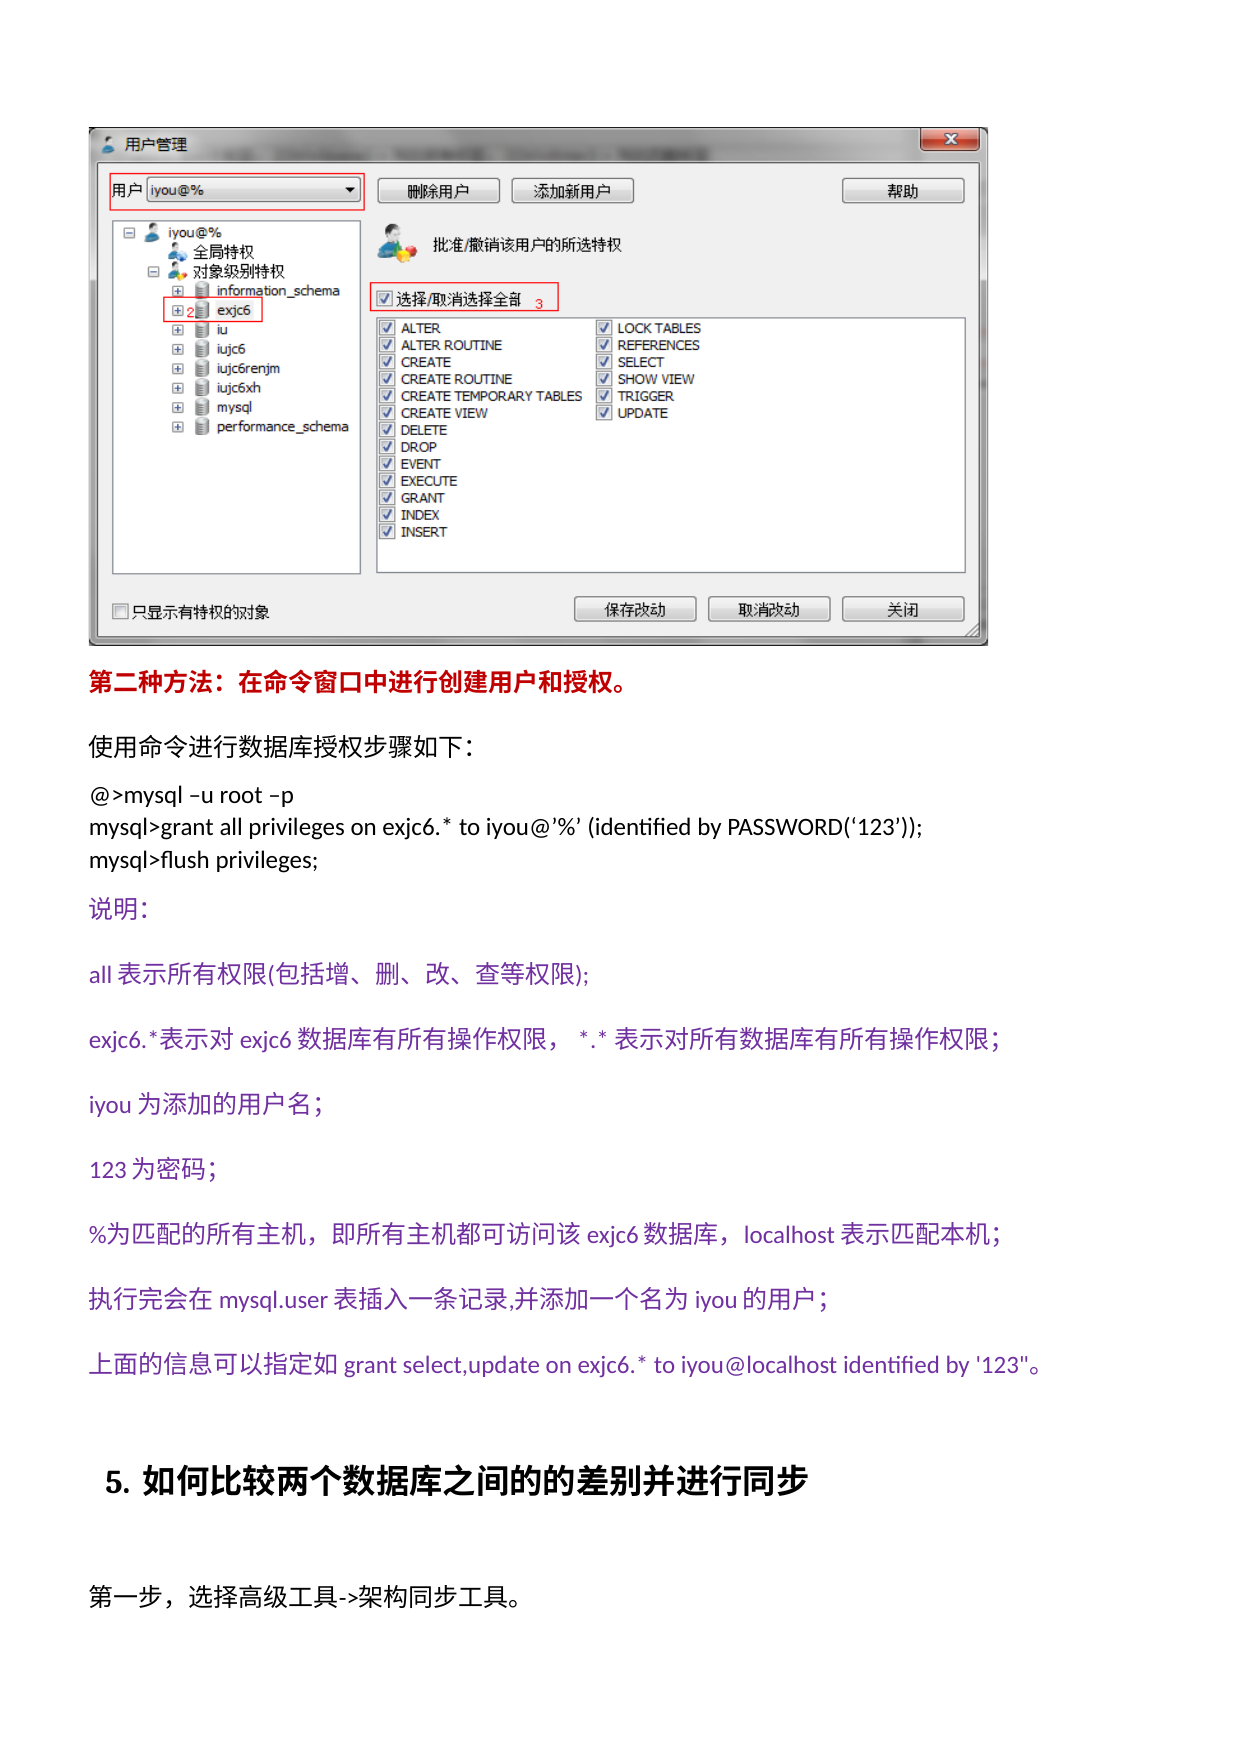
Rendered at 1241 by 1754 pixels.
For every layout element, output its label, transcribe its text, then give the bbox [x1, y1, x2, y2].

text exjc6.*表示对exjc6数据库有所有操作权限， *.* 表示对所有数据库有所有操作权限； [89, 1005, 1152, 1070]
text all表示所有权限(包括增、删、改、查等权限); [89, 940, 1152, 1005]
text %为匹配的所有主机，即所有主机都可访问该exjc6数据库，localhost表示匹配本机； [89, 1200, 1152, 1265]
text 123为密码； [89, 1135, 1152, 1200]
text 上面的信息可以指定如grant select,update on exjc6.* to iyou@localhost identified by '123"。 [89, 1330, 1152, 1395]
text mysql>flush privileges; [89, 843, 1152, 875]
text 第一步，选择高级工具->架构同步工具。 [89, 1563, 1152, 1628]
text mysql>grant all privileges on exjc6.* to iyou@’%’ (identified by PASSWORD(‘123’)); [89, 810, 1152, 843]
text @>mysql –u root –p [89, 778, 1152, 810]
picture [88, 127, 989, 646]
subtitle 如何比较两个数据库之间的的差别并进行同步 [105, 1447, 1152, 1512]
text 第二种方法：在命令窗口中进行创建用户和授权。 [89, 648, 1152, 713]
text 执行完会在mysql.user表插入一条记录,并添加一个名为iyou的用户； [89, 1265, 1152, 1330]
text 说明： [89, 875, 1152, 940]
text iyou为添加的用户名； [89, 1070, 1152, 1135]
text 使用命令进行数据库授权步骤如下： [89, 713, 1152, 778]
